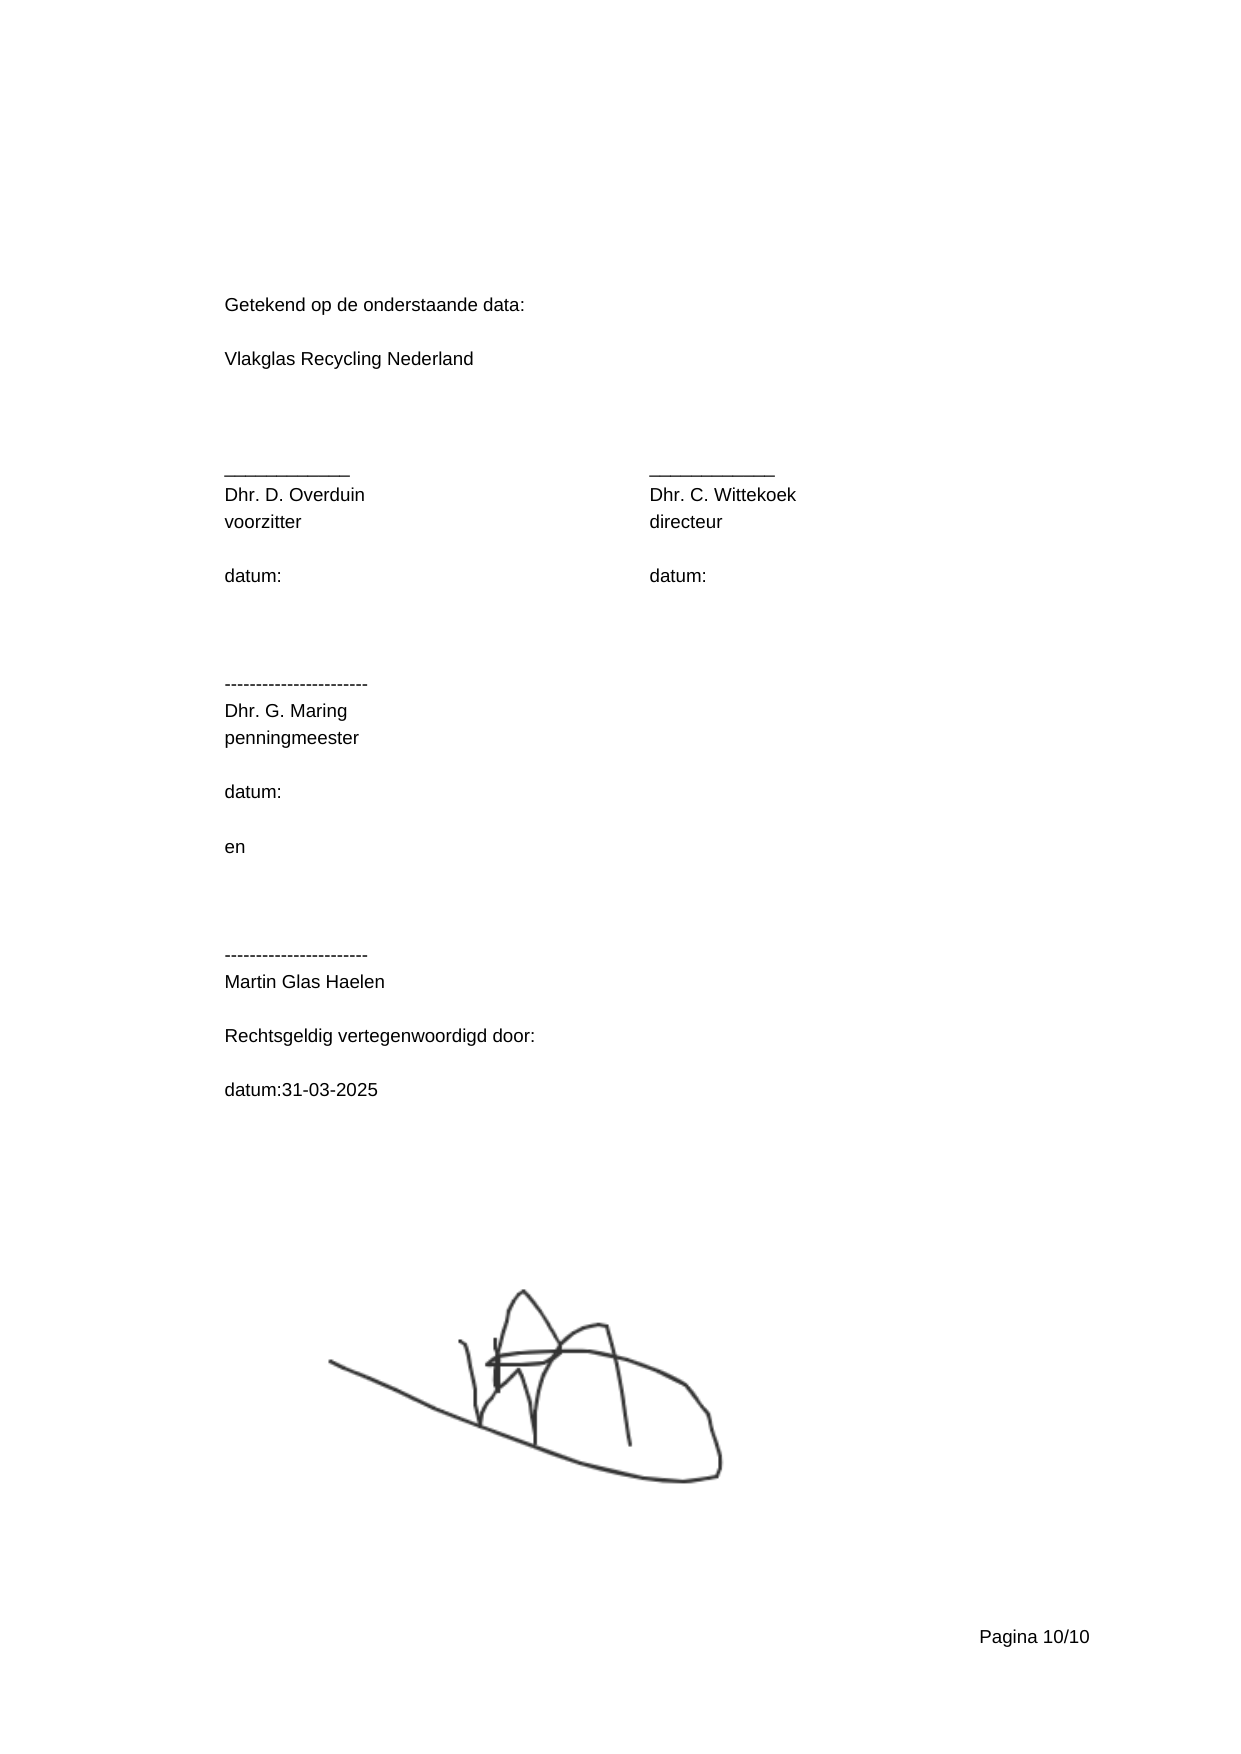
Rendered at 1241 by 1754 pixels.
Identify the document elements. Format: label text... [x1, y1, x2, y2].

text ----------------------- [224, 938, 1103, 965]
text ----------------------- [224, 667, 1103, 694]
text Dhr. D. Overduin Dhr. C. Wittekoek [224, 478, 1103, 505]
text Martin Glas Haelen [224, 965, 1103, 1019]
text voorzitter directeur [224, 505, 1103, 532]
text datum:31-03-2025 [224, 1074, 1103, 1101]
text Getekend op de onderstaande data: [224, 288, 1103, 315]
text en [224, 803, 1103, 857]
text Vlakglas Recycling Nederland [224, 342, 1103, 369]
text datum: [224, 776, 1103, 803]
text Rechtsgeldig vertegenwoordigd door: [224, 1019, 1103, 1047]
text Dhr. G. Maring [224, 694, 1103, 722]
picture [224, 1208, 1052, 1542]
text datum: datum: [224, 559, 1103, 586]
text ____________ ____________ [224, 451, 1103, 478]
text penningmeester [224, 722, 1103, 749]
